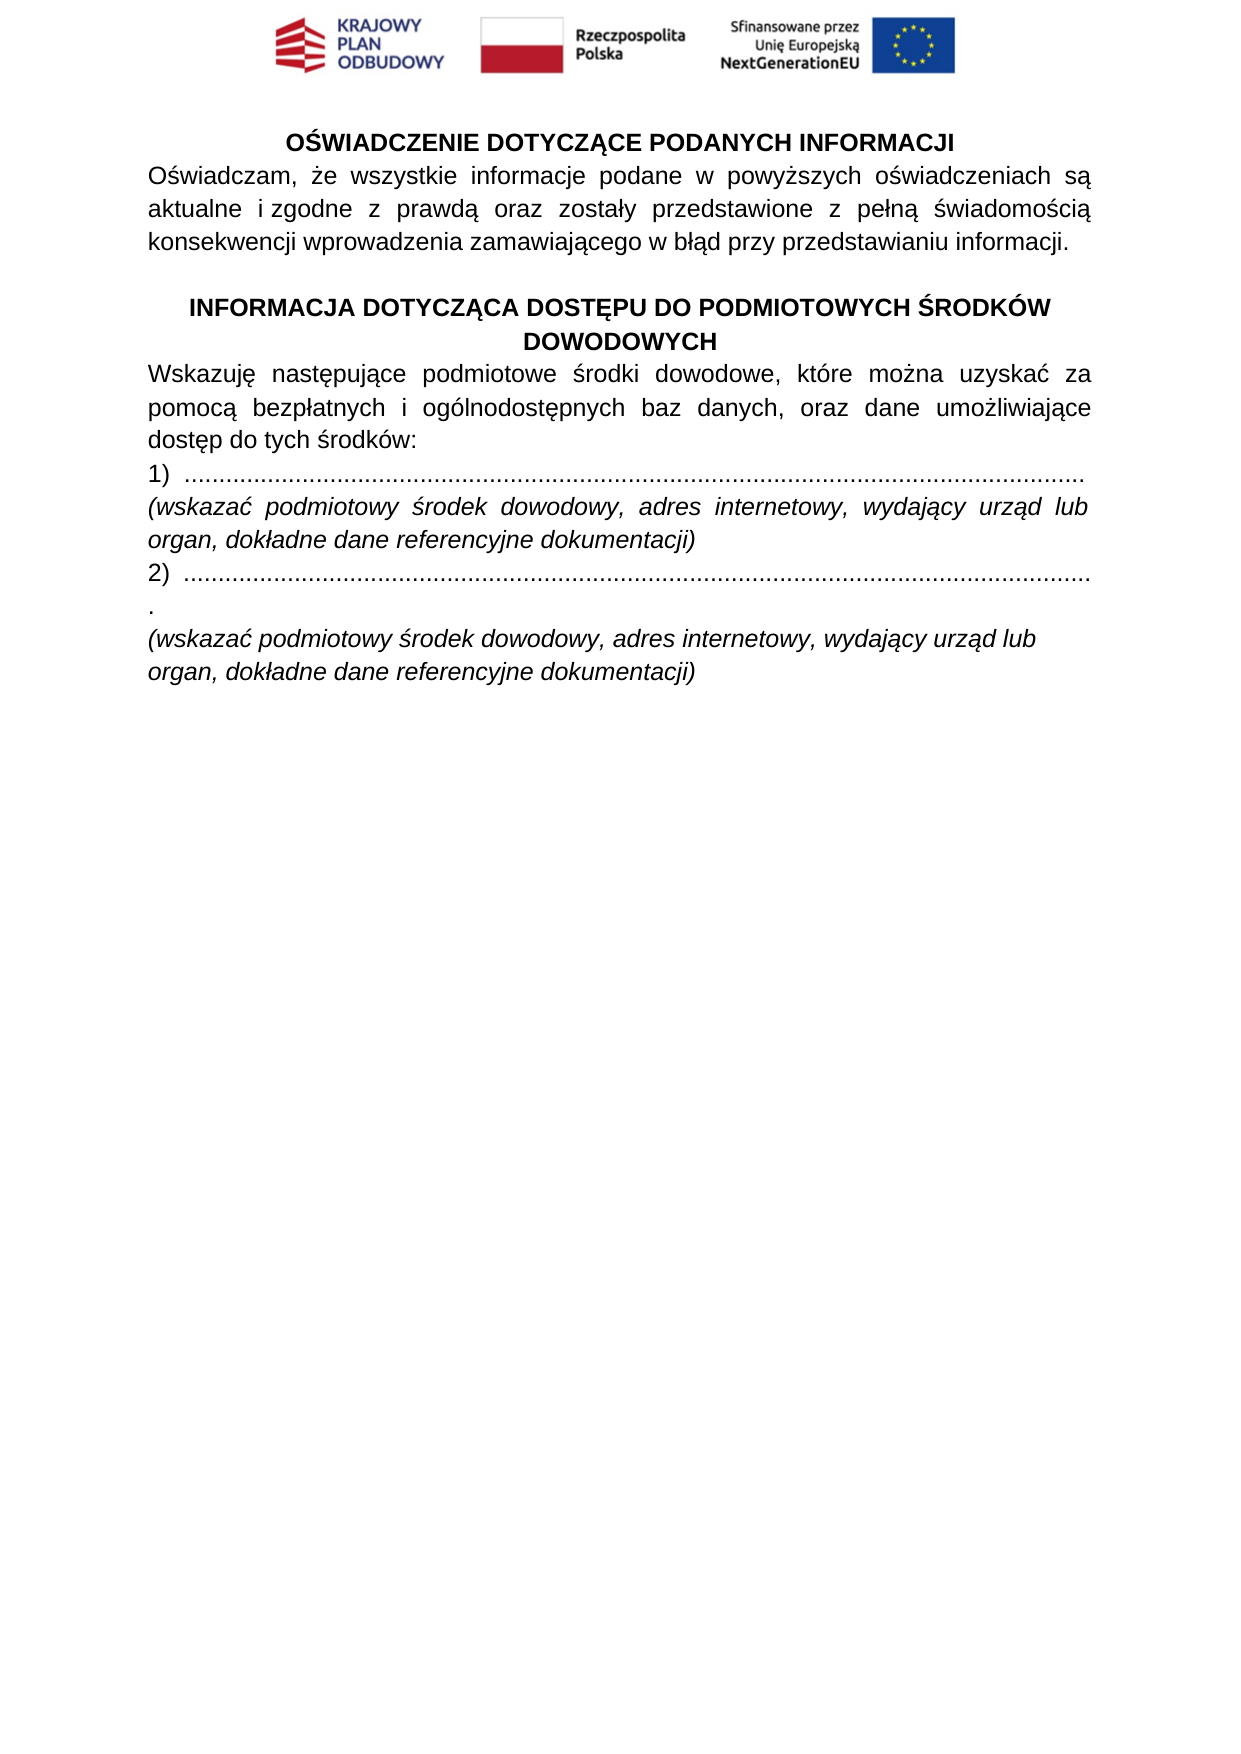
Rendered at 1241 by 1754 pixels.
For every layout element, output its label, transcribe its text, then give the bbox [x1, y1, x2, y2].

text OŚWIADCZENIE DOTYCZĄCE PODANYCH INFORMACJI [148, 128, 1093, 157]
text 1) .................................................................................................................................. [148, 458, 1093, 487]
picture [260, 0, 980, 91]
text Oświadczam, że wszystkie informacje podane w powyższych oświadczeniach są aktualne i zgodne z prawdą oraz zostały przedstawione z pełną świadomością konsekwencji wprowadzenia zamawiającego w błąd przy przedstawianiu informacji. [148, 161, 1093, 256]
text Wskazuję następujące podmiotowe środki dowodowe, które można uzyskać za pomocą bezpłatnych i ogólnodostępnych baz danych, oraz dane umożliwiające dostęp do tych środków: [148, 359, 1093, 454]
text INFORMACJA DOTYCZĄCA DOSTĘPU DO PODMIOTOWYCH ŚRODKÓW DOWODOWYCH [148, 293, 1093, 355]
text 2) .................................................................................................................................... [148, 558, 1093, 619]
text (wskazać podmiotowy środek dowodowy, adres internetowy, wydający urząd lub organ, dokładne dane referencyjne dokumentacji) [148, 624, 1093, 685]
text (wskazać podmiotowy środek dowodowy, adres internetowy, wydający urząd lub organ, dokładne dane referencyjne dokumentacji) [148, 492, 1093, 553]
